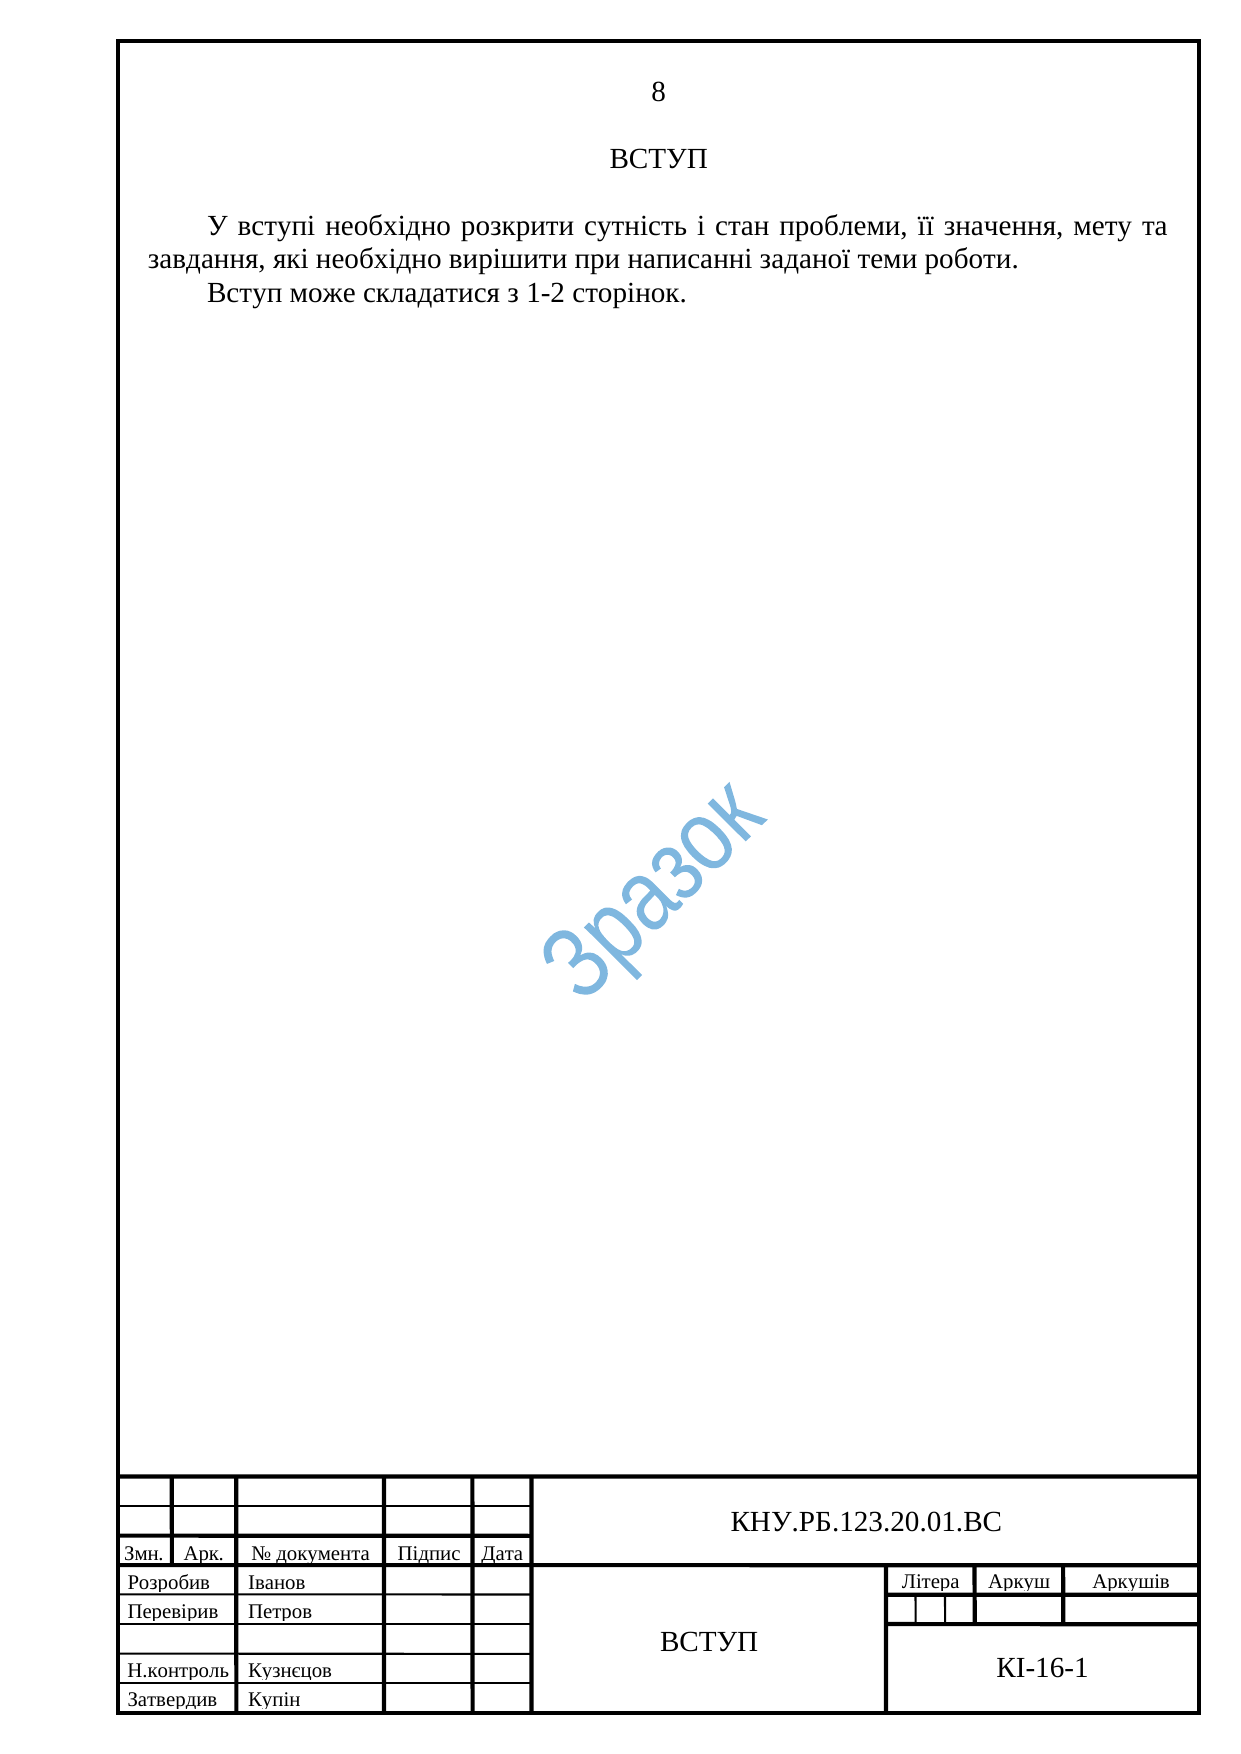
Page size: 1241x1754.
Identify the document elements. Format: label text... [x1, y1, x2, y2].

subtitle ВСТУП [148, 141, 1169, 174]
text Вступ може складатися з 1-2 сторінок. [148, 275, 1169, 309]
text У вступі необхідно розкрити сутність і стан проблеми, її значення, мету та завдання, які необхідно вирішити при написанні заданої теми роботи. [148, 208, 1169, 275]
